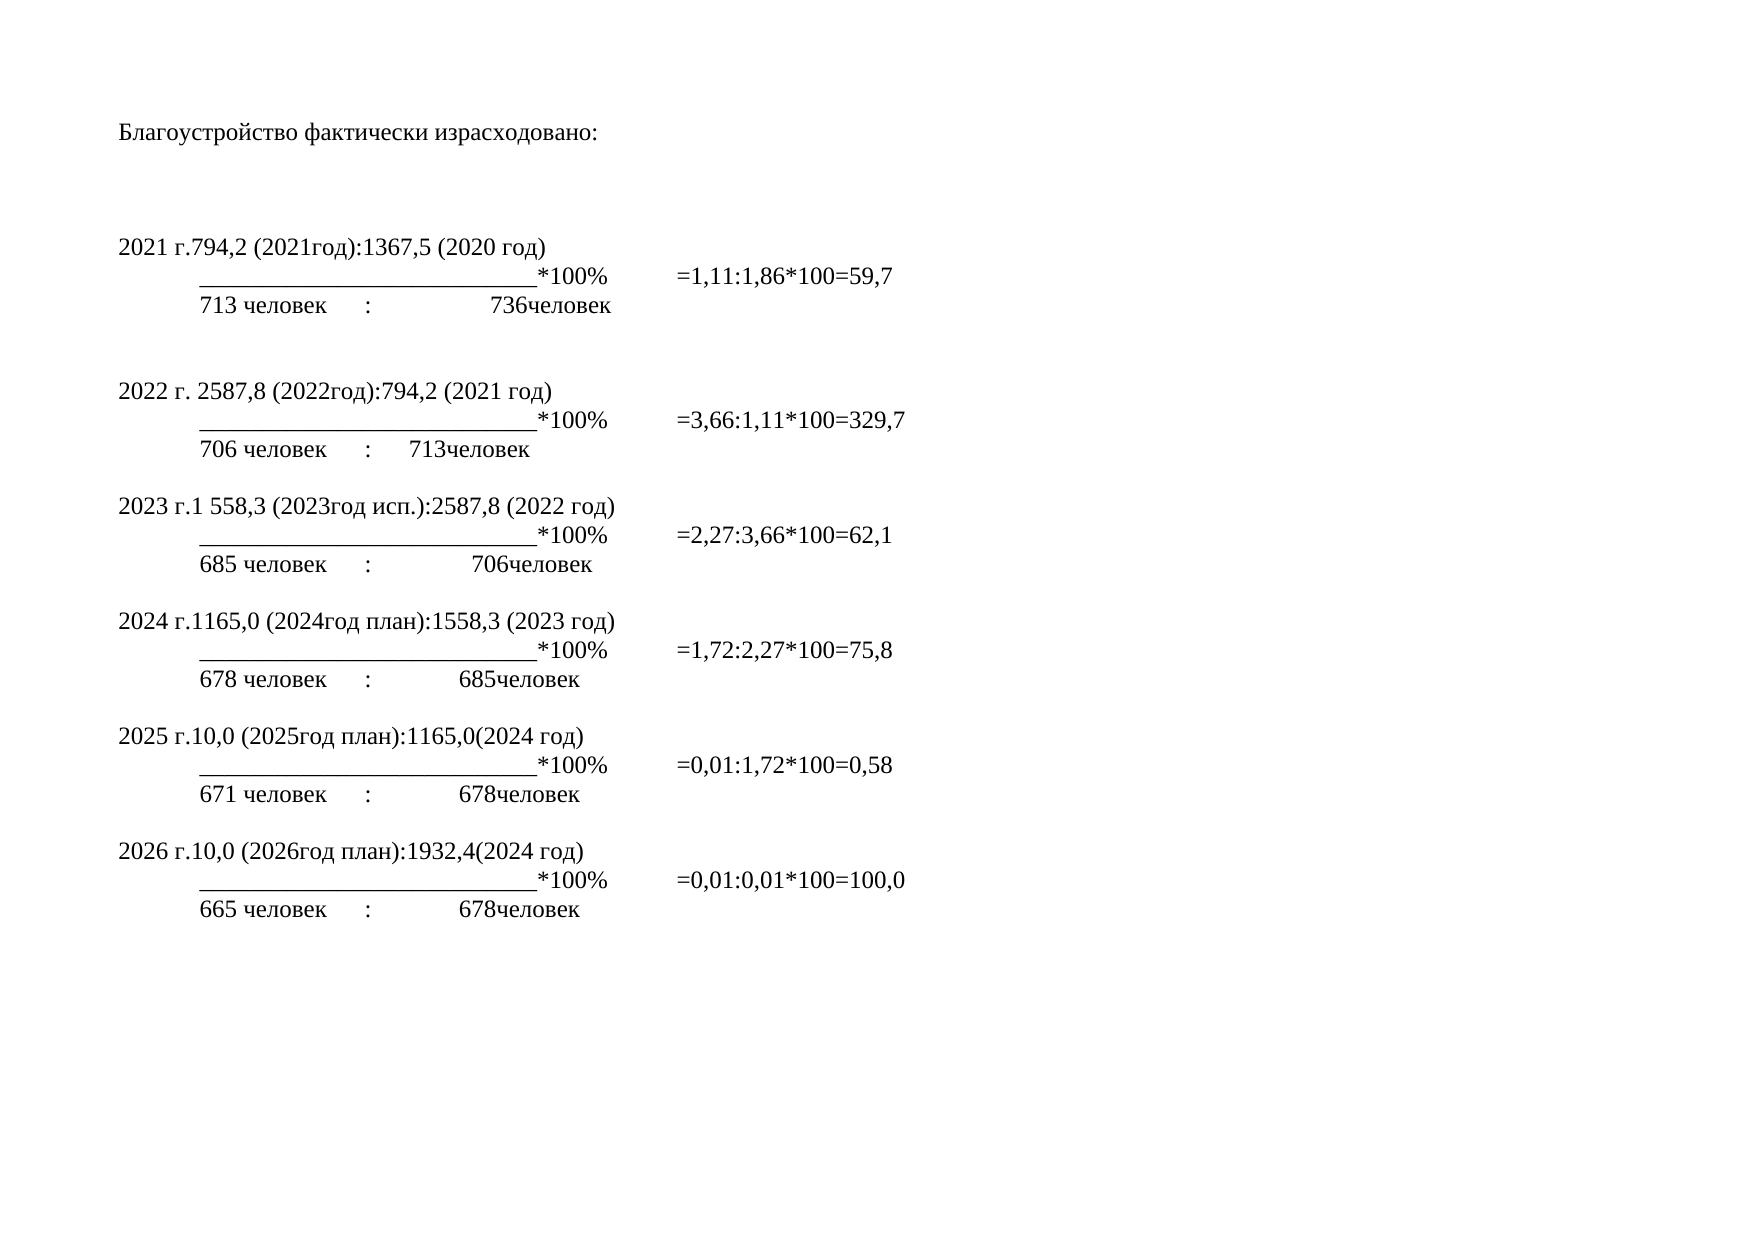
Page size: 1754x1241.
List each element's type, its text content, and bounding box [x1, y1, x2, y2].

text 678 человек : 685человек [118, 664, 1636, 692]
text Благоустройство фактически израсходовано: [118, 117, 1636, 146]
text ___________________________*100% =2,27:3,66*100=62,1 [118, 520, 1636, 549]
text ___________________________*100% =0,01:0,01*100=100,0 [118, 865, 1636, 894]
text 671 человек : 678человек [118, 779, 1636, 807]
text 2024 г.1165,0 (2024год план):1558,3 (2023 год) [118, 606, 1636, 635]
text 2025 г.10,0 (2025год план):1165,0(2024 год) [118, 721, 1636, 750]
text 713 человек : 736человек [118, 290, 1636, 319]
text 2022 г. 2587,8 (2022год):794,2 (2021 год) [118, 376, 1636, 405]
text ___________________________*100% =1,72:2,27*100=75,8 [118, 635, 1636, 664]
text 665 человек : 678человек [118, 894, 1636, 922]
text ___________________________*100% =1,11:1,86*100=59,7 [118, 261, 1636, 290]
text 706 человек : 713человек [118, 434, 1636, 462]
text 2023 г.1 558,3 (2023год исп.):2587,8 (2022 год) [118, 491, 1636, 520]
text ___________________________*100% =0,01:1,72*100=0,58 [118, 750, 1636, 779]
text 2021 г.794,2 (2021год):1367,5 (2020 год) [118, 232, 1636, 261]
text 2026 г.10,0 (2026год план):1932,4(2024 год) [118, 836, 1636, 865]
text 685 человек : 706человек [118, 549, 1636, 577]
text ___________________________*100% =3,66:1,11*100=329,7 [118, 405, 1636, 434]
